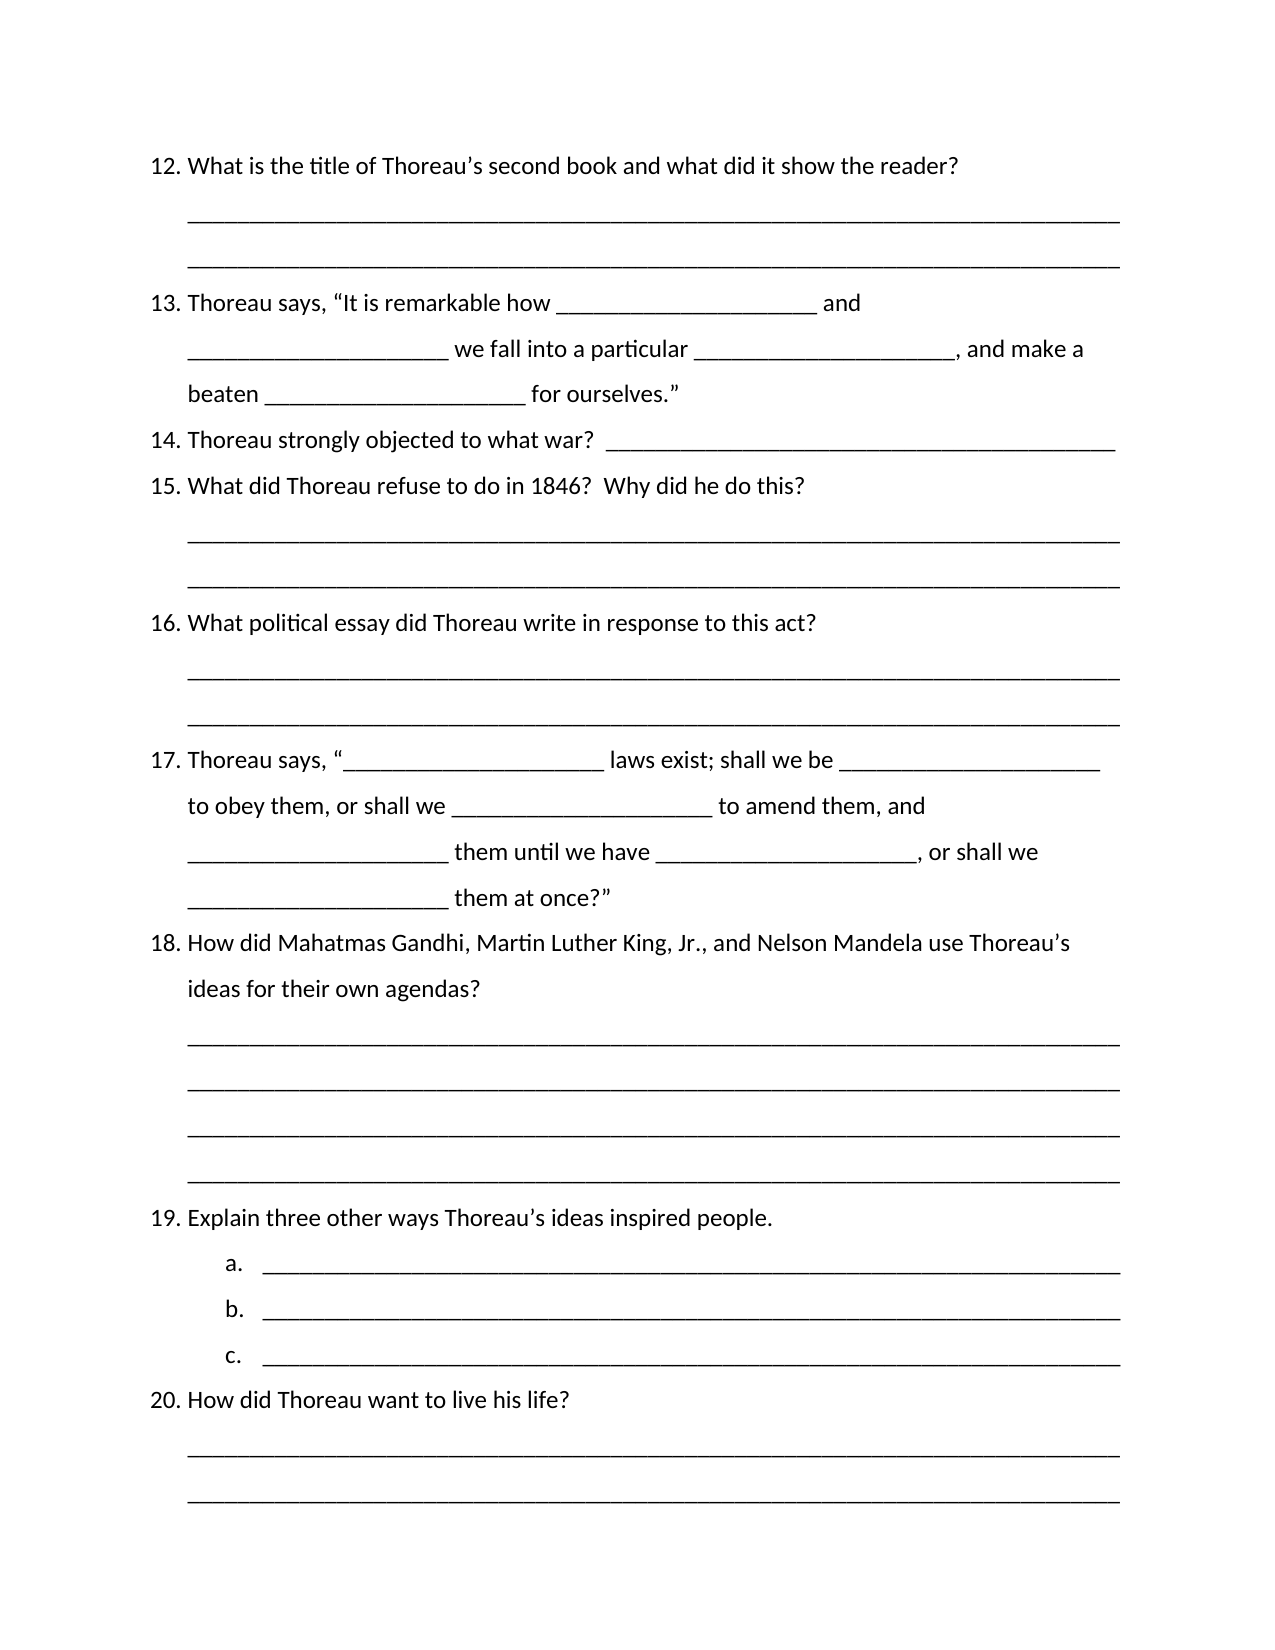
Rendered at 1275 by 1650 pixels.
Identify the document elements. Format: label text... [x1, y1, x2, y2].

list What political essay did Thoreau write in response to this act? ______________________________________________________________________________________________________________________________________________________ [150, 607, 1125, 729]
list Explain three other ways Thoreau’s ideas inspired people. [150, 1202, 1125, 1232]
list How did Thoreau want to live his life? ______________________________________________________________________________________________________________________________________________________ [150, 1385, 1125, 1507]
list How did Mahatmas Gandhi, Martin Luther King, Jr., and Nelson Mandela use Thoreau’s ideas for their own agendas? ____________________________________________________________________________________________________________________________________________________________________________________________________________________________________________________________________________________________________________ [150, 927, 1125, 1187]
list _____________________________________________________________________ [225, 1247, 1125, 1278]
list Thoreau says, “It is remarkable how _____________________ and _____________________ we fall into a particular _____________________, and make a beaten _____________________ for ourselves.” [150, 287, 1125, 409]
list Thoreau says, “_____________________ laws exist; shall we be _____________________ to obey them, or shall we _____________________ to amend them, and _____________________ them until we have _____________________, or shall we _____________________ them at once?” [150, 744, 1125, 912]
list What did Thoreau refuse to do in 1846? Why did he do this? ______________________________________________________________________________________________________________________________________________________ [150, 470, 1125, 592]
list _____________________________________________________________________ [225, 1293, 1125, 1324]
list What is the title of Thoreau’s second book and what did it show the reader? ______________________________________________________________________________________________________________________________________________________ [150, 150, 1125, 272]
list _____________________________________________________________________ [225, 1339, 1125, 1369]
list Thoreau strongly objected to what war? _________________________________________ [150, 424, 1125, 455]
